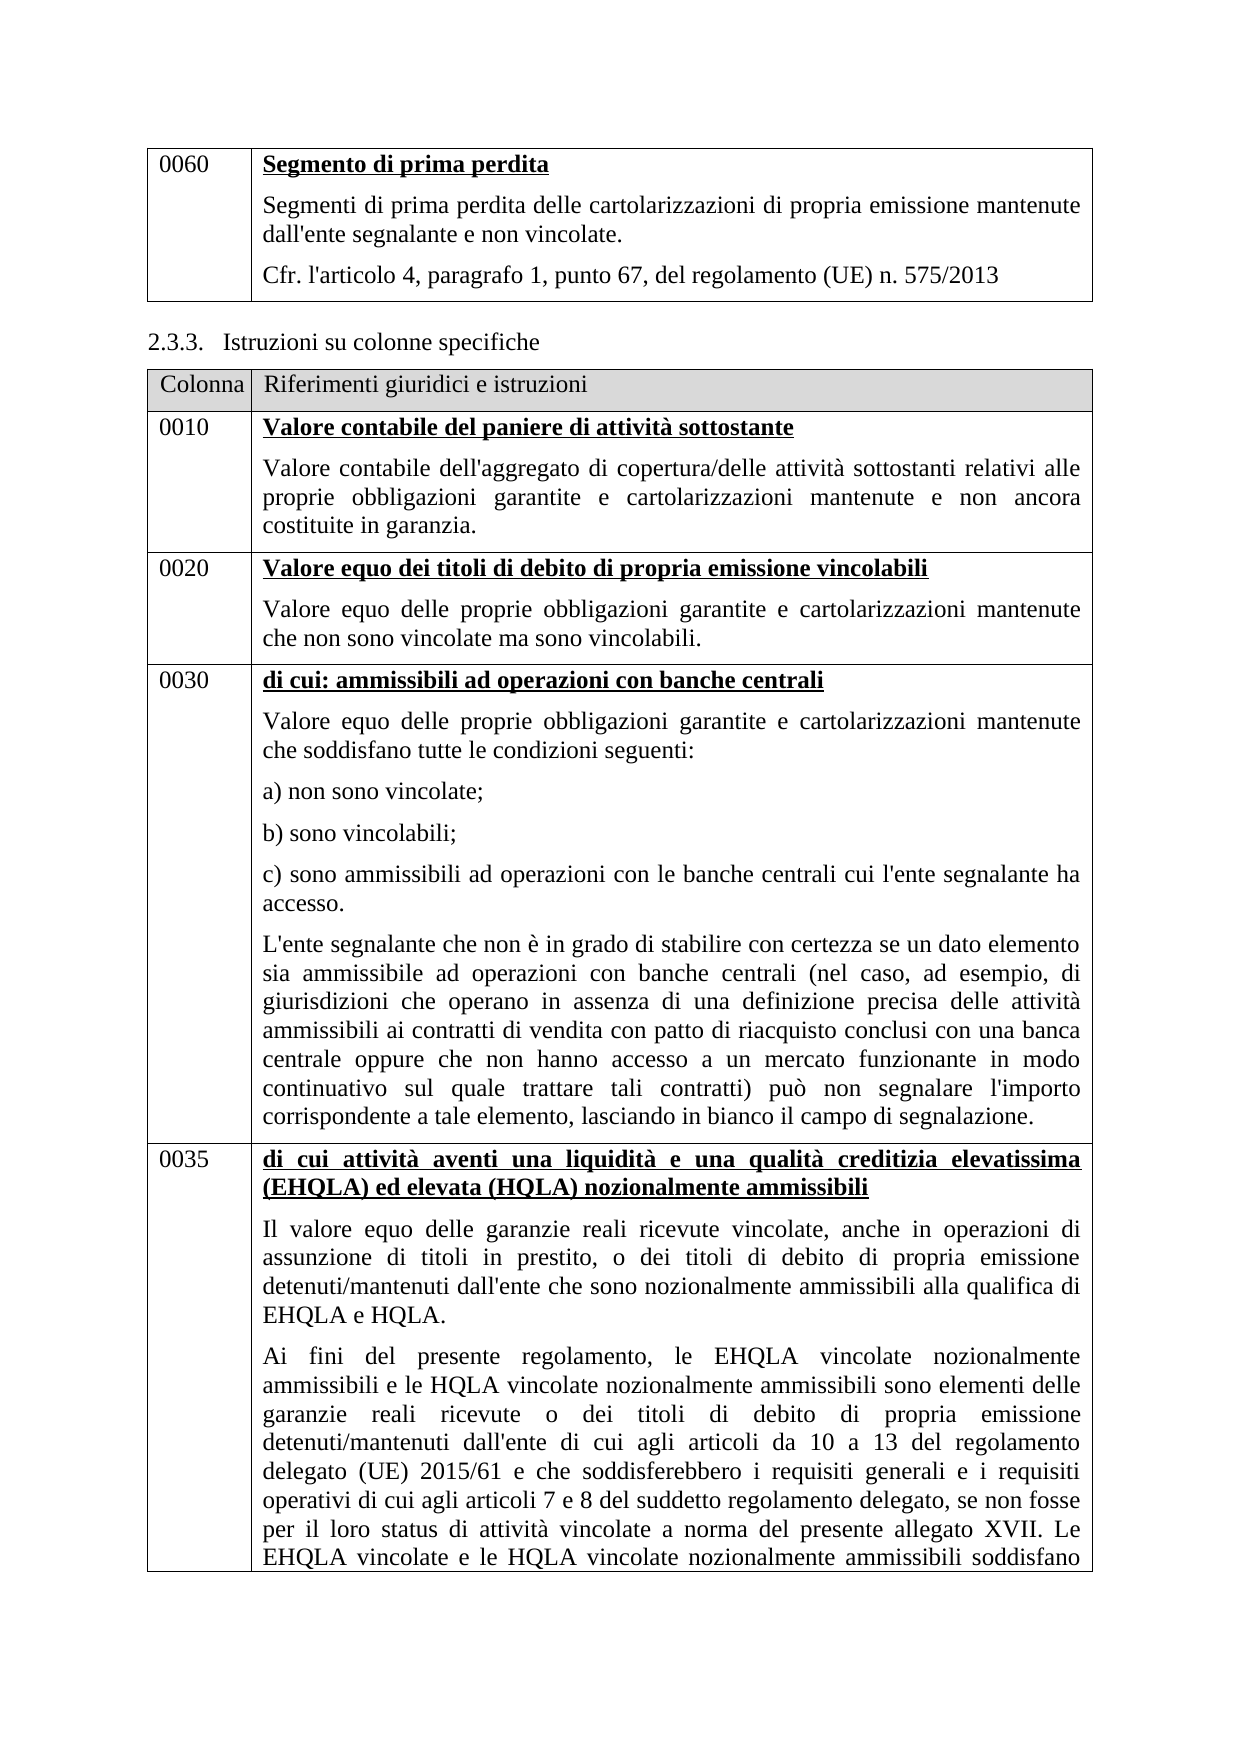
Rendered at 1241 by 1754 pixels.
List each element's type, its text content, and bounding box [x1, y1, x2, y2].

table_cell 0030 [148, 665, 251, 1143]
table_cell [252, 1144, 1092, 1571]
table_cell 0035 [148, 1144, 251, 1571]
table_cell Valore equo dei titoli di debito di propria emissione vincolabili Valore equo delle proprie obbligazioni garantite e cartolarizzazioni mantenute che non sono vincolate ma sono vincolabili. [252, 553, 1092, 664]
list Istruzioni su colonne specifiche [148, 327, 1093, 356]
table_cell 0010 [148, 412, 251, 552]
table_cell Valore contabile del paniere di attività sottostante Valore contabile dell'aggregato di copertura/delle attività sottostanti relativi alle proprie obbligazioni garantite e cartolarizzazioni mantenute e non ancora costituite in garanzia. [252, 412, 1092, 552]
table_cell Segmento di prima perdita Segmenti di prima perdita delle cartolarizzazioni di propria emissione mantenute dall'ente segnalante e non vincolate. Cfr. l'articolo 4, paragrafo 1, punto 67, del regolamento (UE) n. 575/2013 [252, 149, 1092, 301]
table_cell 0020 [148, 553, 251, 664]
table_cell di cui: ammissibili ad operazioni con banche centrali Valore equo delle proprie obbligazioni garantite e cartolarizzazioni mantenute che soddisfano tutte le condizioni seguenti: a) non sono vincolate; b) sono vincolabili; c) sono ammissibili ad operazioni con le banche centrali cui l'ente segnalante ha accesso. L'ente segnalante che non è in grado di stabilire con certezza se un dato elemento sia ammissibile ad operazioni con banche centrali (nel caso, ad esempio, di giurisdizioni che operano in assenza di una definizione precisa delle attività ammissibili ai contratti di vendita con patto di riacquisto conclusi con una banca centrale oppure che non hanno accesso a un mercato funzionante in modo continuativo sul quale trattare tali contratti) può non segnalare l'importo corrispondente a tale elemento, lasciando in bianco il campo di segnalazione. [252, 665, 1092, 1143]
table_cell 0060 [148, 149, 251, 301]
table_header Colonna [148, 370, 251, 411]
table_header Riferimenti giuridici e istruzioni [252, 370, 1092, 411]
